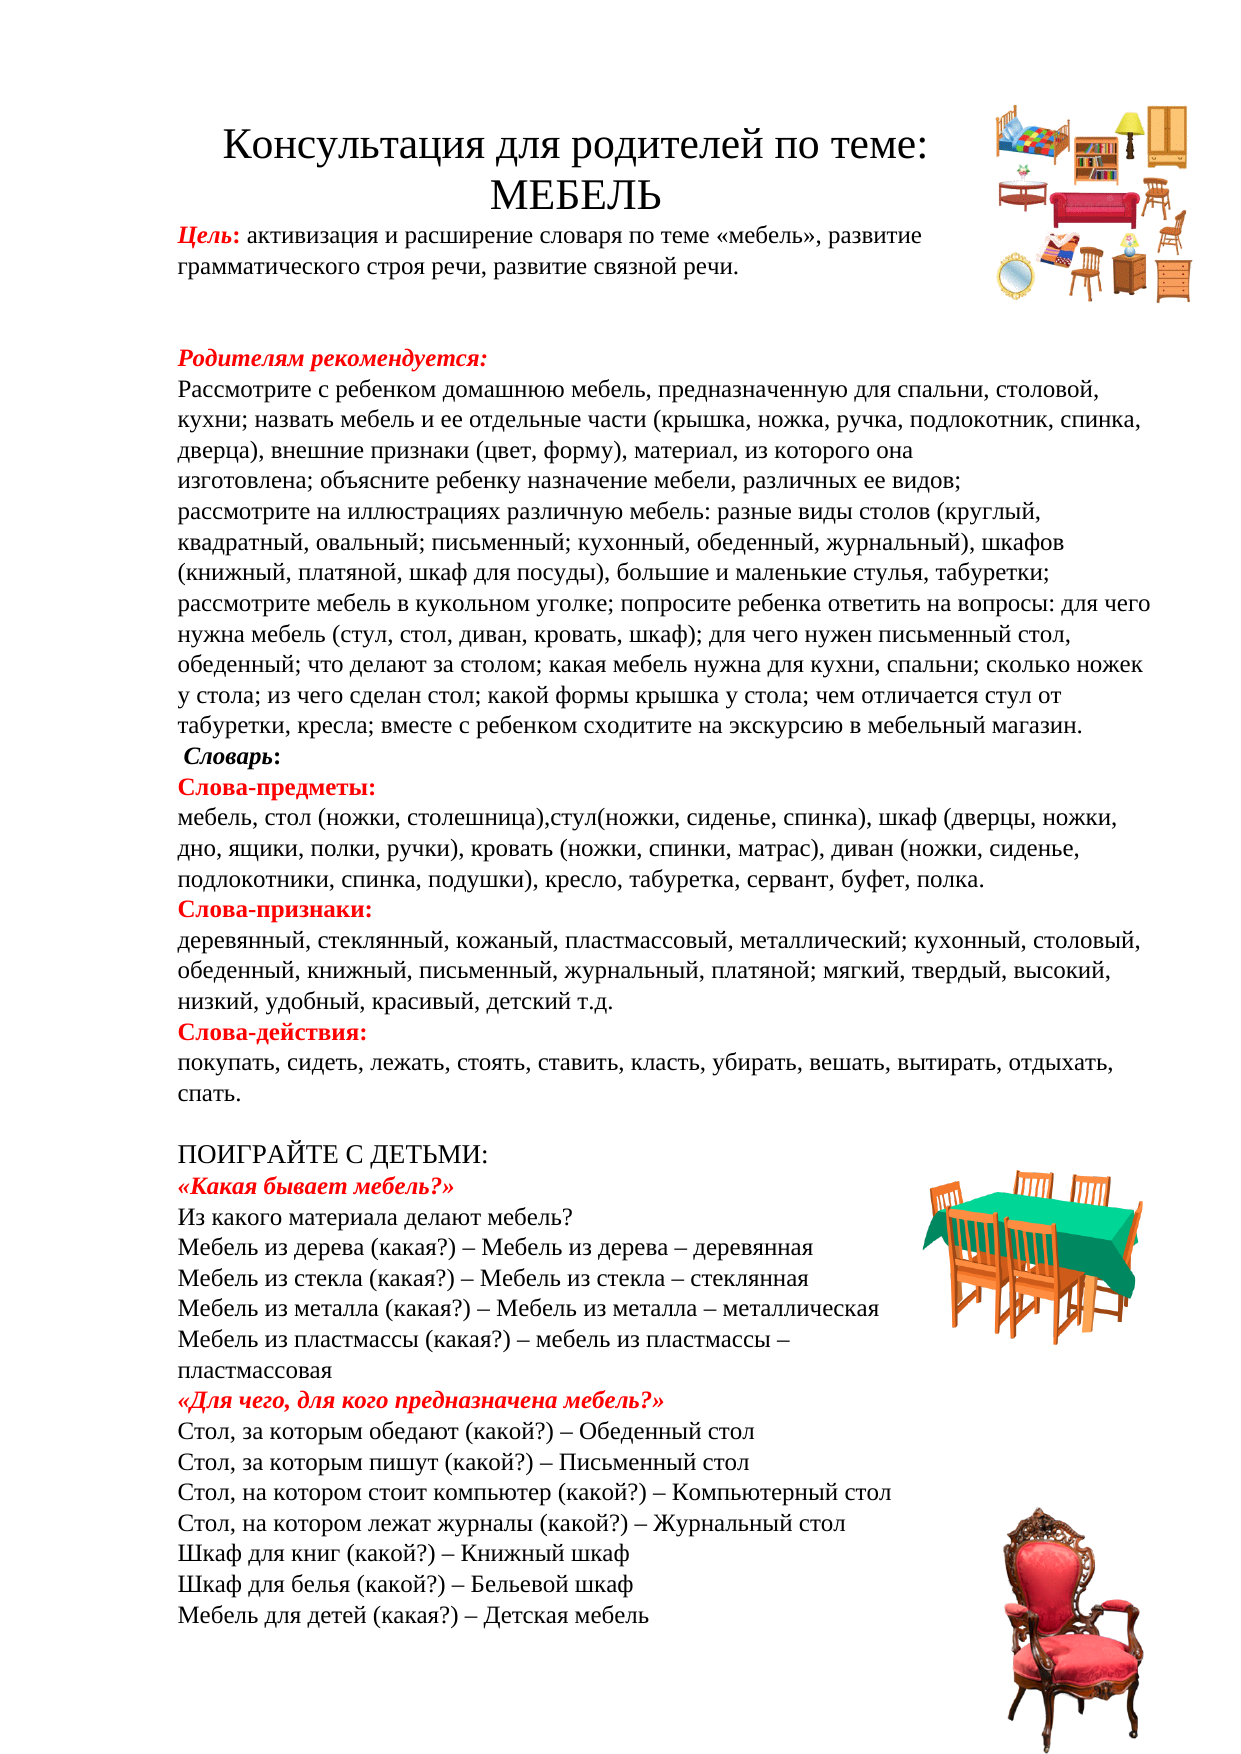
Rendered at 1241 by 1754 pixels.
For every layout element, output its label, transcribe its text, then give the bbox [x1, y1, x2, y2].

text Слова-признаки: деревянный, стеклянный, кожаный, пластмассовый, металлический; кухонный, столовый, обеденный, книжный, письменный, журнальный, платяной; мягкий, твердый, высокий, низкий, удобный, красивый, детский т.д. [177, 892, 1152, 1015]
text Цель: активизация и расширение словаря по теме «мебель», развитие грамматического строя речи, развитие связной речи. [177, 219, 992, 280]
text «Для чего, для кого предназначена мебель?» Стол, за которым обедают (какой?) – Обеденный стол Стол, за которым пишут (какой?) – Письменный стол Стол, на котором стоит компьютер (какой?) – Компьютерный стол Стол, на котором лежат журналы (какой?) – Журнальный стол Шкаф для книг (какой?) – Книжный шкаф Шкаф для белья (какой?) – Бельевой шкаф Мебель для детей (какая?) – Детская мебель [177, 1383, 1152, 1628]
picture [992, 101, 1195, 304]
text Родителям рекомендуется: Рассмотрите с ребенком домашнюю мебель, предназначенную для спальни, столовой, кухни; назвать мебель и ее отдельные части (крышка, ножка, ручка, подлокотник, спинка, дверца), внешние признаки (цвет, форму), материал, из которого она изготовлена; объясните ребенку назначение мебели, различных ее видов; рассмотрите на иллюстрациях различную мебель: разные виды столов (круглый, квадратный, овальный; письменный; кухонный, обеденный, журнальный), шкафов (книжный, платяной, шкаф для посуды), большие и маленькие стулья, табуретки; рассмотрите мебель в кукольном уголке; попросите ребенка ответить на вопросы: для чего нужна мебель (стул, стол, диван, кровать, шкаф); для чего нужен письменный стол, обеденный; что делают за столом; какая мебель нужна для кухни, спальни; сколько ножек у стола; из чего сделан стол; какой формы крышка у стола; чем отличается стул от табуретки, кресла; вместе с ребенком сходитите на экскурсию в мебельный магазин. [177, 341, 1152, 739]
text «Какая бывает мебель?» Из какого материала делают мебель? Мебель из дерева (какая?) – Мебель из дерева – деревянная Мебель из стекла (какая?) – Мебель из стекла – стеклянная Мебель из металла (какая?) – Мебель из металла – металлическая Мебель из пластмассы (какая?) – мебель из пластмассы – пластмассовая [177, 1169, 1152, 1383]
text Слова-действия: покупать, сидеть, лежать, стоять, ставить, класть, убирать, вешать, вытирать, отдыхать, спать. [177, 1015, 1152, 1107]
text Словарь: Слова-предметы: мебель, стол (ножки, столешница),стул(ножки, сиденье, спинка), шкаф (дверцы, ножки, дно, ящики, полки, ручки), кровать (ножки, спинки, матрас), диван (ножки, сиденье, подлокотники, спинка, подушки), кресло, табуретка, сервант, буфет, полка. [177, 739, 1152, 892]
text ПОИГРАЙТЕ С ДЕТЬМИ: [177, 1138, 1152, 1169]
picture [999, 1505, 1146, 1754]
picture [922, 1170, 1143, 1345]
text Консультация для родителей по теме: МЕБЕЛЬ [177, 118, 992, 219]
